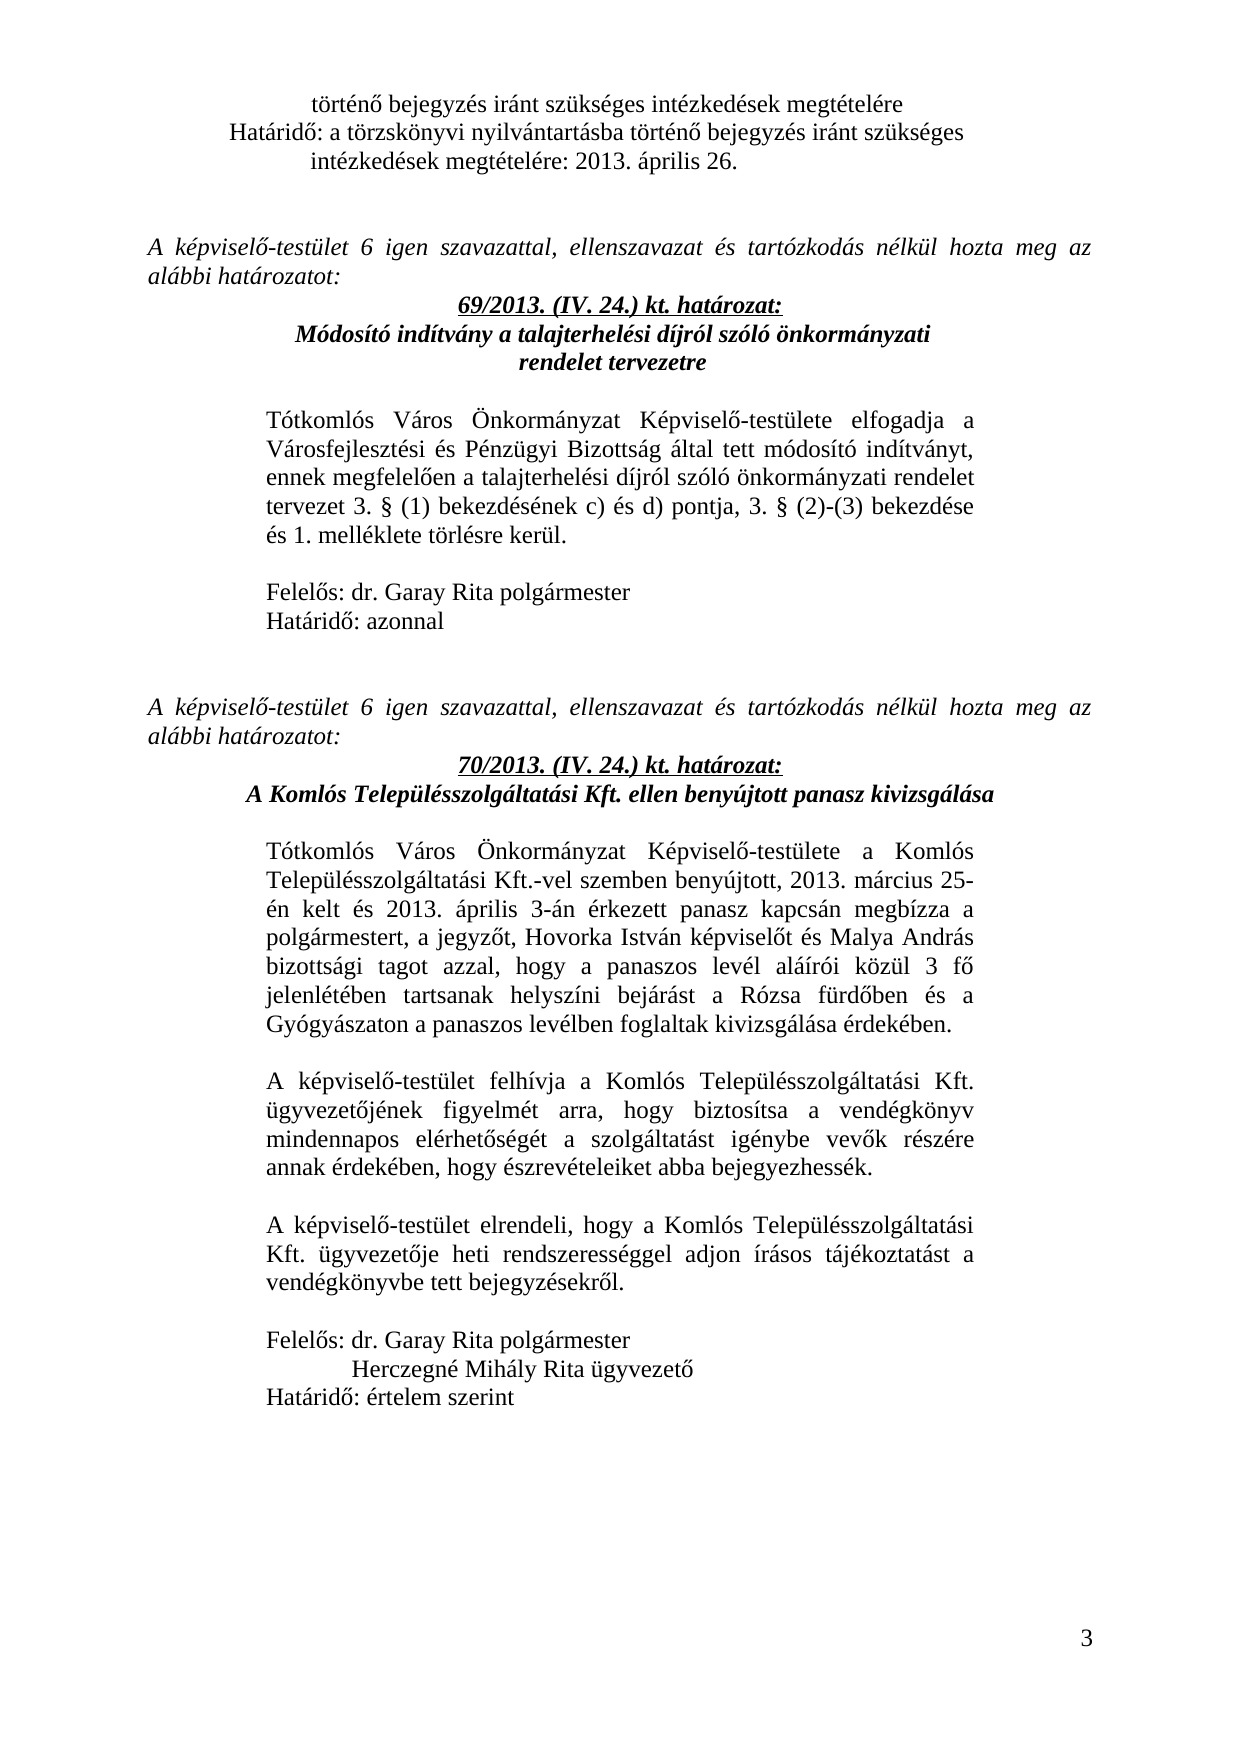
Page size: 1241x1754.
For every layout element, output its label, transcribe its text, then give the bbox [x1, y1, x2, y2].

text 70/2013. (IV. 24.) kt. határozat: [148, 750, 1093, 779]
text Felelős: dr. Garay Rita polgármester [266, 577, 974, 606]
text A Komlós Településszolgáltatási Kft. ellen benyújtott panasz kivizsgálása [236, 779, 1004, 807]
text A képviselő-testület 6 igen szavazattal, ellenszavazat és tartózkodás nélkül hozta meg az alábbi határozatot: [148, 232, 1093, 290]
list Határidő: a törzskönyvi nyilvántartásba történő bejegyzés iránt szükséges [148, 117, 1093, 146]
list intézkedések megtételére: 2013. április 26. [148, 146, 1093, 175]
text Herczegné Mihály Rita ügyvezető [266, 1354, 974, 1382]
text A képviselő-testület elrendeli, hogy a Komlós Településszolgáltatási Kft. ügyvezetője heti rendszerességgel adjon írásos tájékoztatást a vendégkönyvbe tett bejegyzésekről. [266, 1210, 974, 1296]
text Határidő: azonnal [266, 606, 974, 635]
text A képviselő-testület felhívja a Komlós Településszolgáltatási Kft. ügyvezetőjének figyelmét arra, hogy biztosítsa a vendégkönyv mindennapos elérhetőségét a szolgáltatást igénybe vevők részére annak érdekében, hogy észrevételeiket abba bejegyezhessék. [266, 1066, 974, 1181]
list történő bejegyzés iránt szükséges intézkedések megtételére [236, 89, 1104, 117]
text rendelet tervezetre [236, 347, 989, 376]
text Határidő: értelem szerint [266, 1382, 974, 1411]
text 69/2013. (IV. 24.) kt. határozat: [148, 290, 1093, 319]
text Módosító indítvány a talajterhelési díjról szóló önkormányzati [236, 319, 989, 347]
text Tótkomlós Város Önkormányzat Képviselő-testülete elfogadja a Városfejlesztési és Pénzügyi Bizottság által tett módosító indítványt, ennek megfelelően a talajterhelési díjról szóló önkormányzati rendelet tervezet 3. § (1) bekezdésének c) és d) pontja, 3. § (2)-(3) bekezdése és 1. melléklete törlésre kerül. [266, 405, 974, 549]
text Felelős: dr. Garay Rita polgármester [266, 1325, 974, 1354]
text Tótkomlós Város Önkormányzat Képviselő-testülete a Komlós Településszolgáltatási Kft.-vel szemben benyújtott, 2013. március 25-én kelt és 2013. április 3-án érkezett panasz kapcsán megbízza a polgármestert, a jegyzőt, Hovorka István képviselőt és Malya András bizottsági tagot azzal, hogy a panaszos levél aláírói közül 3 fő jelenlétében tartsanak helyszíni bejárást a Rózsa fürdőben és a Gyógyászaton a panaszos levélben foglaltak kivizsgálása érdekében. [266, 836, 974, 1037]
text A képviselő-testület 6 igen szavazattal, ellenszavazat és tartózkodás nélkül hozta meg az alábbi határozatot: [148, 692, 1093, 750]
